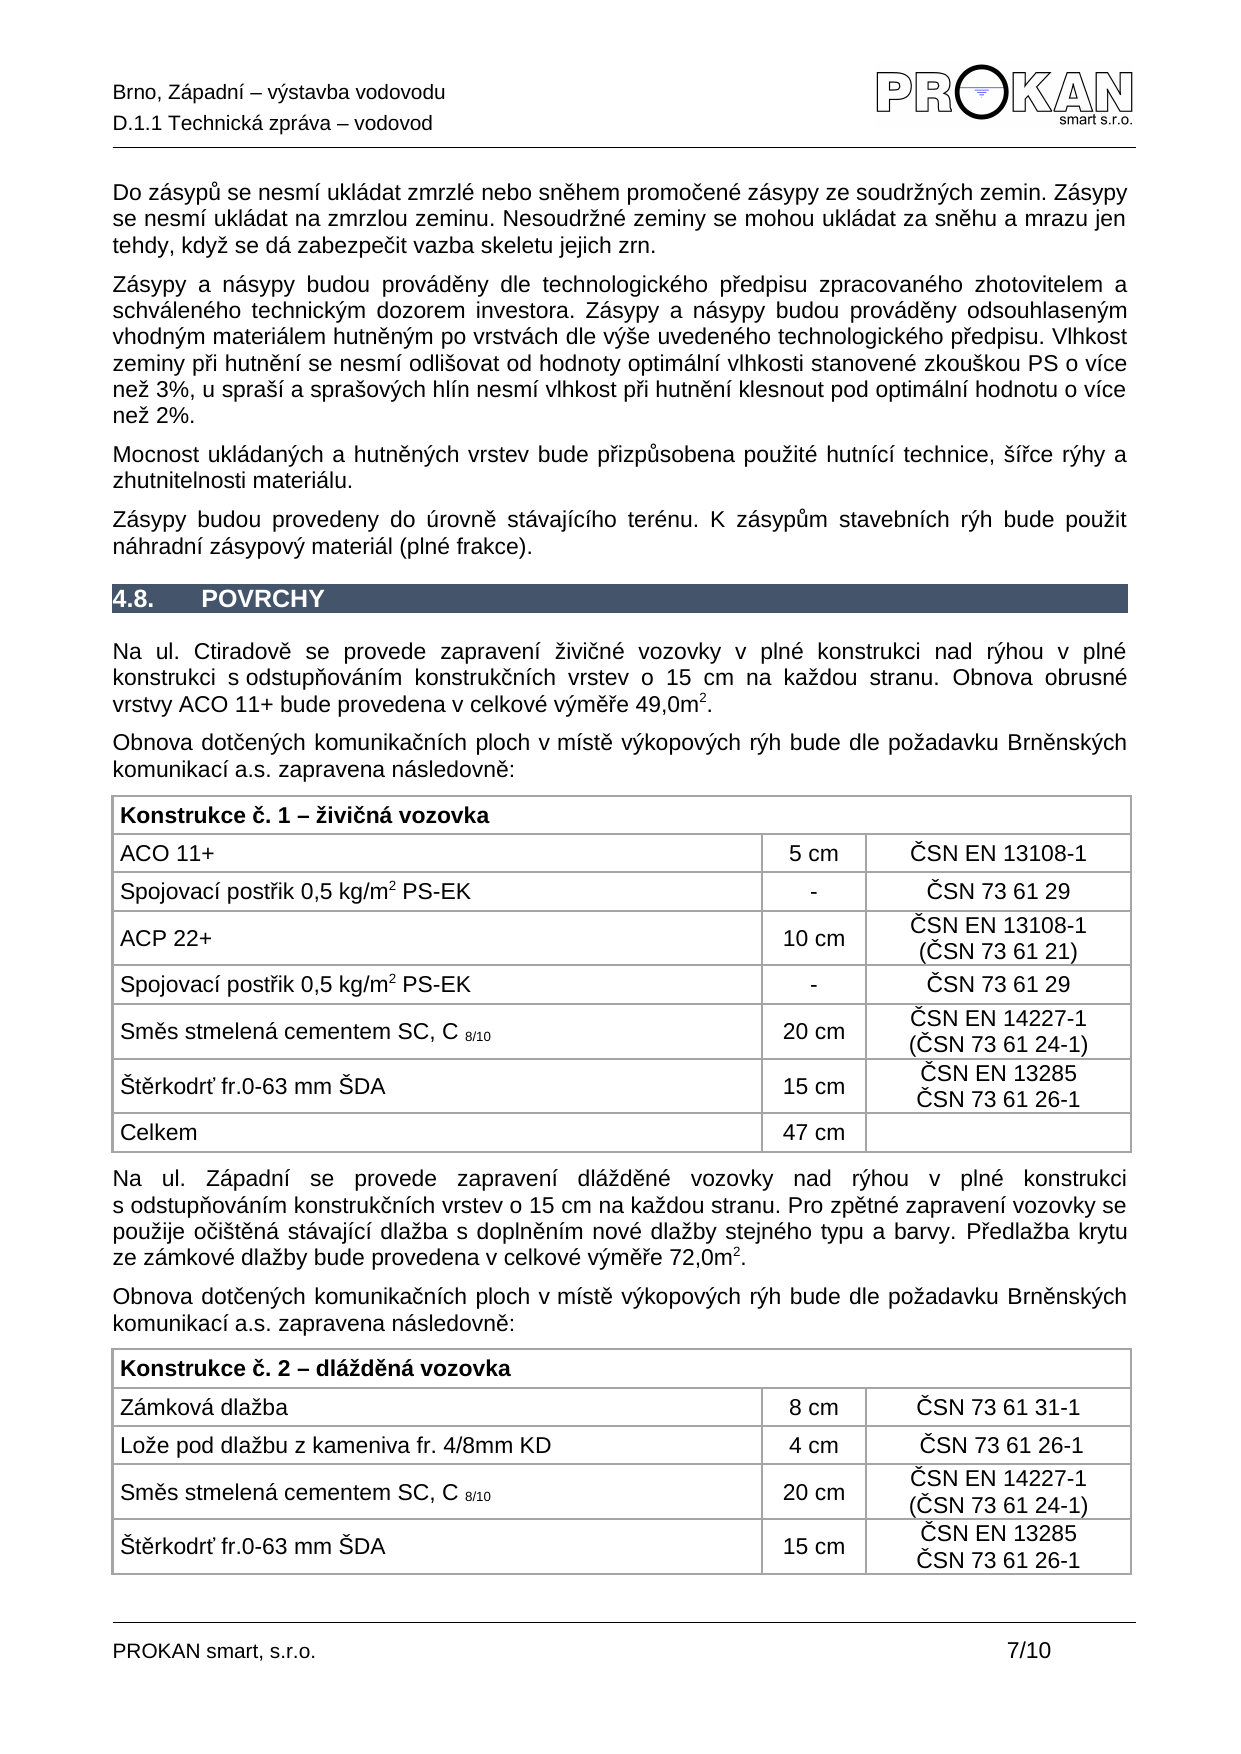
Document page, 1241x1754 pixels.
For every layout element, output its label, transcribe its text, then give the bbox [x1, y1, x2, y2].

table_cell 10 cm [763, 912, 865, 964]
table_cell Štěrkodrť fr.0-63 mm ŠDA [114, 1520, 761, 1573]
table_cell Spojovací postřik 0,5 kg/m2 PS-EK [114, 966, 761, 1003]
table_cell 8 cm [763, 1389, 865, 1425]
table_cell ČSN EN 13108-1 (ČSN 73 61 21) [867, 912, 1130, 964]
text Obnova dotčených komunikačních ploch v místě výkopových rýh bude dle požadavku Brněnských komunikací a.s. zapravena následovně: [112, 1283, 1128, 1336]
table_cell ACO 11+ [114, 835, 761, 871]
table_cell Směs stmelená cementem SC, C 8/10 [114, 1005, 761, 1057]
table_cell ČSN 73 61 31-1 [867, 1389, 1130, 1425]
text Mocnost ukládaných a hutněných vrstev bude přizpůsobena použité hutnící technice, šířce rýhy a zhutnitelnosti materiálu. [112, 441, 1128, 494]
table_cell - [763, 873, 865, 909]
table_cell ČSN EN 14227-1 (ČSN 73 61 24-1) [867, 1005, 1130, 1057]
table_cell 15 cm [763, 1520, 865, 1573]
table_cell Lože pod dlažbu z kameniva fr. 4/8mm KD [114, 1427, 761, 1463]
table_cell 20 cm [763, 1465, 865, 1518]
table_cell ČSN 73 61 26-1 [867, 1427, 1130, 1463]
text Zásypy a násypy budou prováděny dle technologického předpisu zpracovaného zhotovitelem a schváleného technickým dozorem investora. Zásypy a násypy budou prováděny odsouhlaseným vhodným materiálem hutněným po vrstvách dle výše uvedeného technologického předpisu. Vlhkost zeminy při hutnění se nesmí odlišovat od hodnoty optimální vlhkosti stanovené zkouškou PS o více než 3%, u spraší a sprašových hlín nesmí vlhkost při hutnění klesnout pod optimální hodnotu o více než 2%. [112, 271, 1128, 429]
table_cell Směs stmelená cementem SC, C 8/10 [114, 1465, 761, 1518]
table_cell ČSN 73 61 29 [867, 873, 1130, 909]
table_cell ČSN 73 61 29 [867, 966, 1130, 1003]
table_header Konstrukce č. 2 – dlážděná vozovka [114, 1350, 1130, 1387]
table_cell 20 cm [763, 1005, 865, 1057]
table_cell ČSN EN 13108-1 [867, 835, 1130, 871]
table_cell 5 cm [763, 835, 865, 871]
table_cell ČSN EN 14227-1 (ČSN 73 61 24-1) [867, 1465, 1130, 1518]
table_header Konstrukce č. 1 – živičná vozovka [114, 797, 1130, 833]
table_cell [867, 1114, 1130, 1151]
table_cell 4 cm [763, 1427, 865, 1463]
text Zásypy budou provedeny do úrovně stávajícího terénu. K zásypům stavebních rýh bude použit náhradní zásypový materiál (plné frakce). [112, 506, 1128, 559]
table_cell 15 cm [763, 1060, 865, 1112]
table_cell ACP 22+ [114, 912, 761, 964]
picture [874, 62, 1135, 127]
table_cell Štěrkodrť fr.0-63 mm ŠDA [114, 1060, 761, 1112]
text Obnova dotčených komunikačních ploch v místě výkopových rýh bude dle požadavku Brněnských komunikací a.s. zapravena následovně: [112, 729, 1128, 782]
text Do zásypů se nesmí ukládat zmrzlé nebo sněhem promočené zásypy ze soudržných zemin. Zásypy se nesmí ukládat na zmrzlou zeminu. Nesoudržné zeminy se mohou ukládat za sněhu a mrazu jen tehdy, když se dá zabezpečit vazba skeletu jejich zrn. [112, 179, 1128, 258]
table_cell Celkem [114, 1114, 761, 1151]
table_cell 47 cm [763, 1114, 865, 1151]
table_cell ČSN EN 13285 ČSN 73 61 26-1 [867, 1060, 1130, 1112]
table_cell Spojovací postřik 0,5 kg/m2 PS-EK [114, 873, 761, 909]
subtitle POVRCHY [112, 584, 1128, 613]
table_cell Zámková dlažba [114, 1389, 761, 1425]
text Na ul. Západní se provede zapravení dlážděné vozovky nad rýhou v plné konstrukci s odstupňováním konstrukčních vrstev o 15 cm na každou stranu. Pro zpětné zapravení vozovky se použije očištěná stávající dlažba s doplněním nové dlažby stejného typu a barvy. Předlažba krytu ze zámkové dlažby bude provedena v celkové výměře 72,0m2. [112, 1165, 1128, 1271]
text Na ul. Ctiradově se provede zapravení živičné vozovky v plné konstrukci nad rýhou v plné konstrukci s odstupňováním konstrukčních vrstev o 15 cm na každou stranu. Obnova obrusné vrstvy ACO 11+ bude provedena v celkové výměře 49,0m2. [112, 638, 1128, 717]
table_cell ČSN EN 13285 ČSN 73 61 26-1 [867, 1520, 1130, 1573]
table_cell - [763, 966, 865, 1003]
